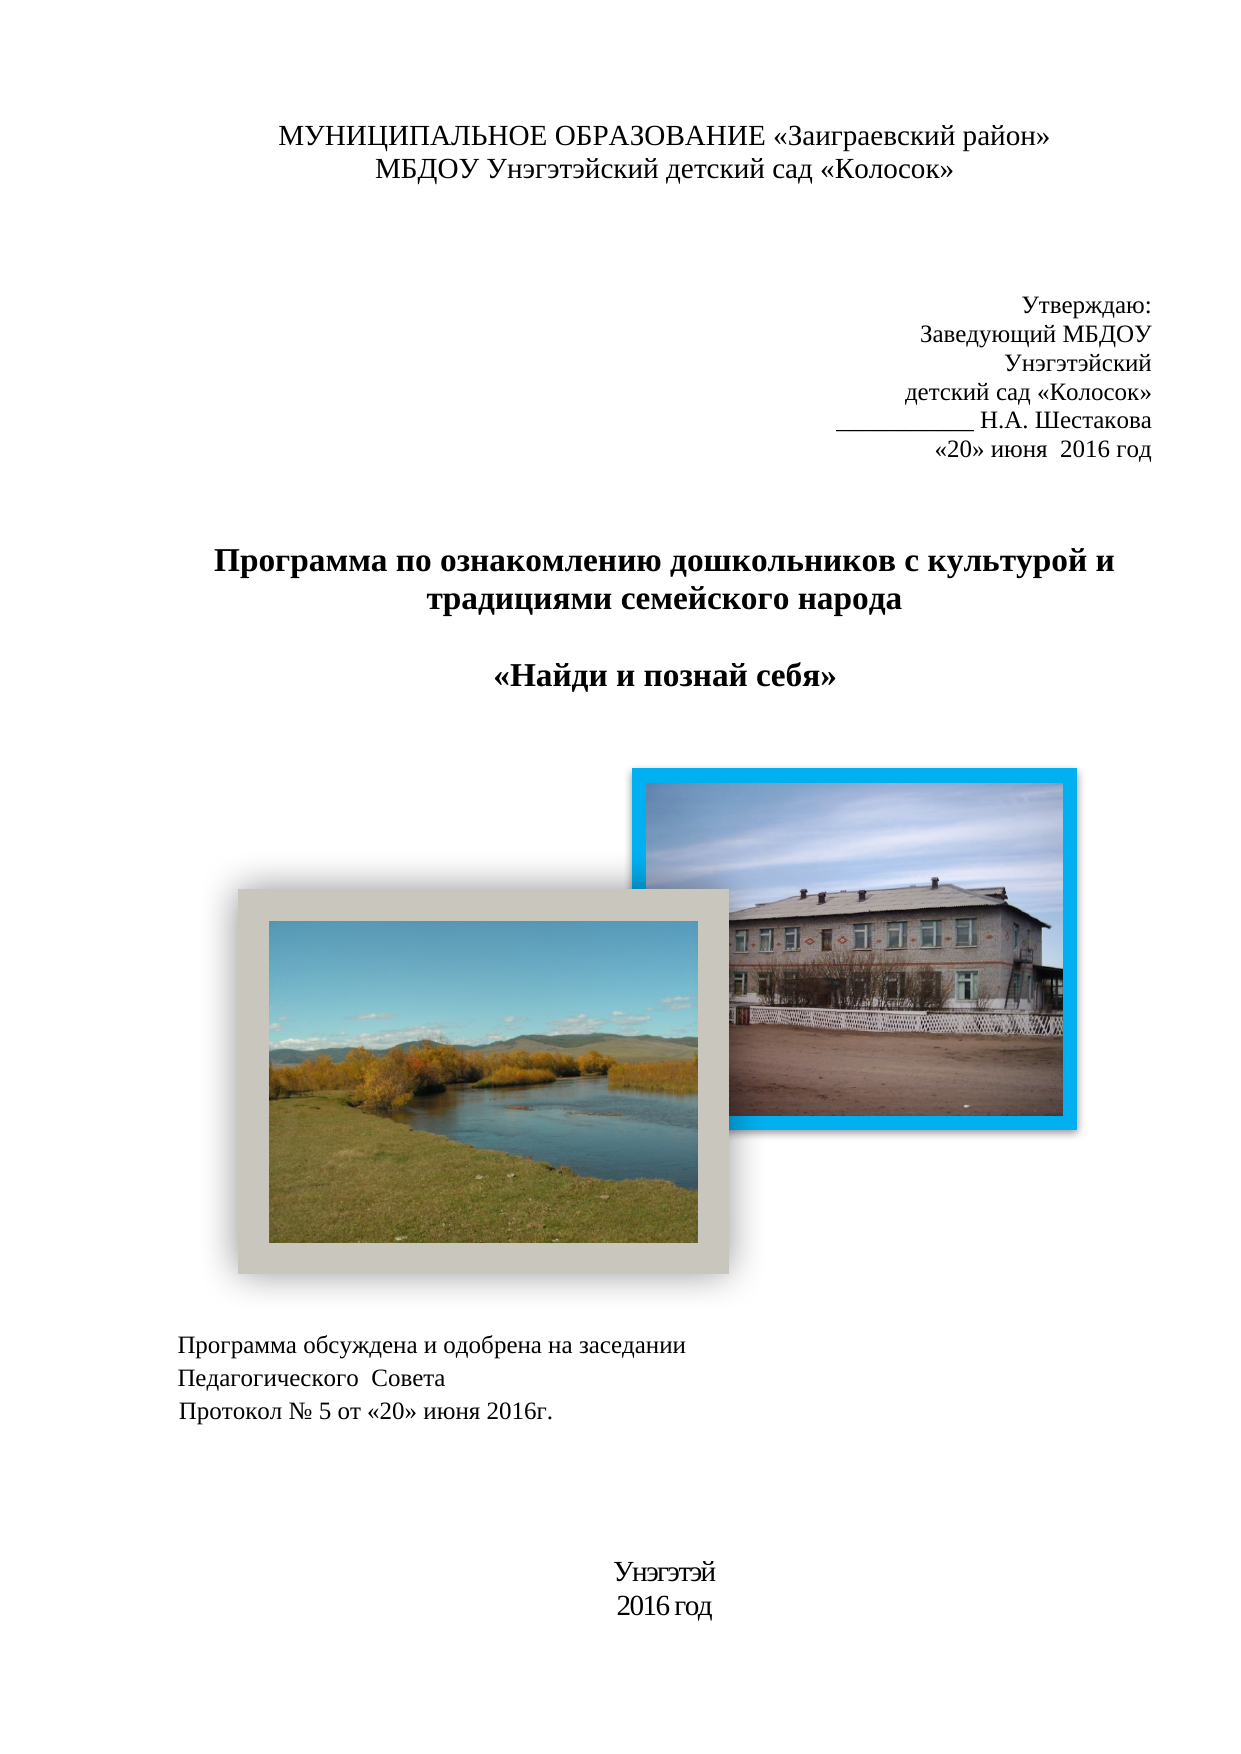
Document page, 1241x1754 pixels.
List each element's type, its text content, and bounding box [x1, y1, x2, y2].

text 2016 год [179, 1588, 1152, 1622]
text Педагогического Совета [177, 1363, 1152, 1392]
text Протокол № 5 от «20» июня 2016г. [179, 1396, 1152, 1425]
text Программа по ознакомлению дошкольников с культурой и традициями семейского народа [177, 540, 1152, 616]
text «20» июня 2016 год [177, 434, 1152, 463]
picture [269, 921, 698, 1243]
picture [647, 784, 1062, 1115]
text «Найди и познай себя» [179, 655, 1152, 693]
text Унэгэтэйский [177, 348, 1152, 377]
text Программа обсуждена и одобрена на заседании [177, 1330, 1152, 1359]
text Заведующий МБДОУ [177, 319, 1152, 348]
text МУНИЦИПАЛЬНОЕ ОБРАЗОВАНИЕ «Заиграевский район» [177, 118, 1152, 152]
text Утверждаю: [177, 291, 1152, 319]
text детский сад «Колосок» [177, 377, 1152, 406]
text ___________ Н.А. Шестакова [177, 406, 1152, 434]
text Унэгэтэй [179, 1554, 1152, 1588]
text МБДОУ Унэгэтэйский детский сад «Колосок» [177, 152, 1152, 185]
